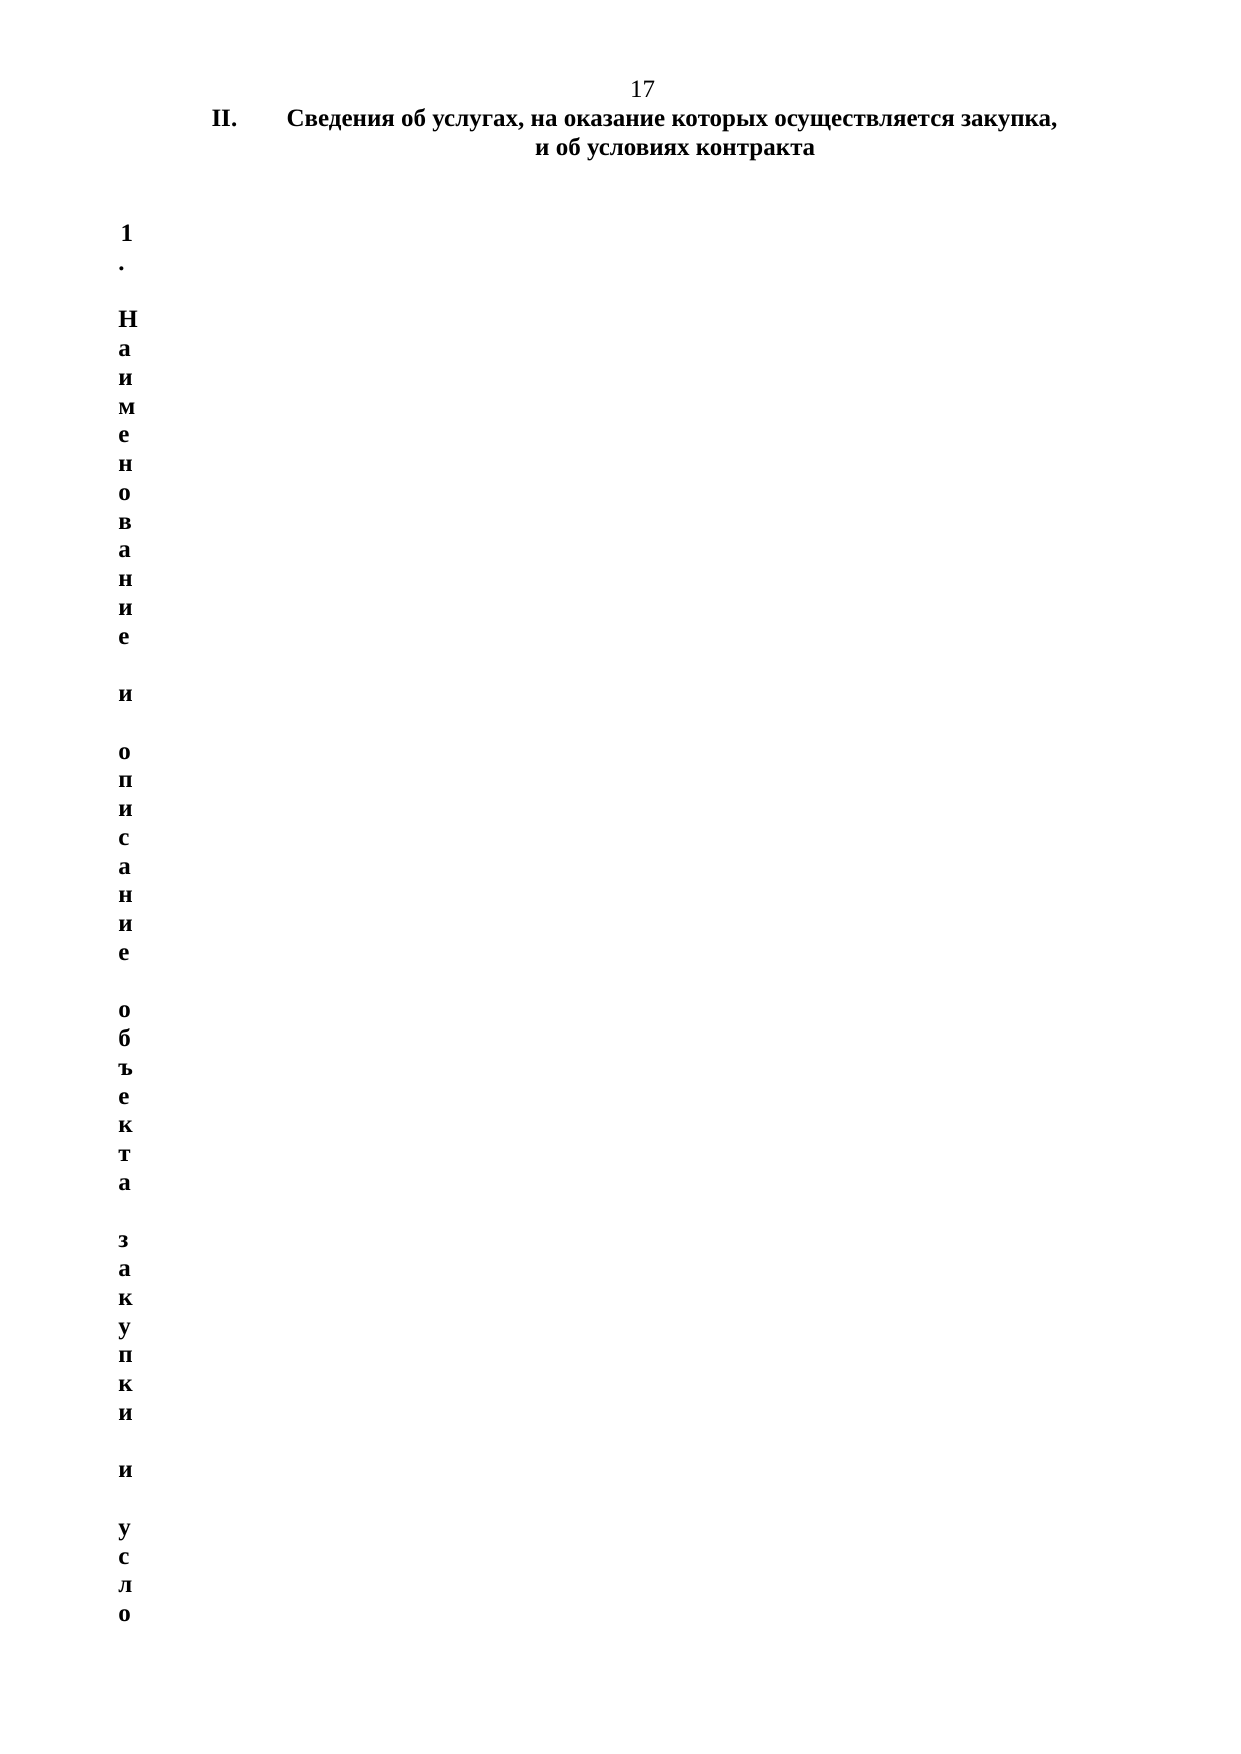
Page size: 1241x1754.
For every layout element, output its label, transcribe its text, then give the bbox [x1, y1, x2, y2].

list Сведения об услугах, на оказание которых осуществляется закупка, и об условиях контракта [156, 103, 1119, 161]
